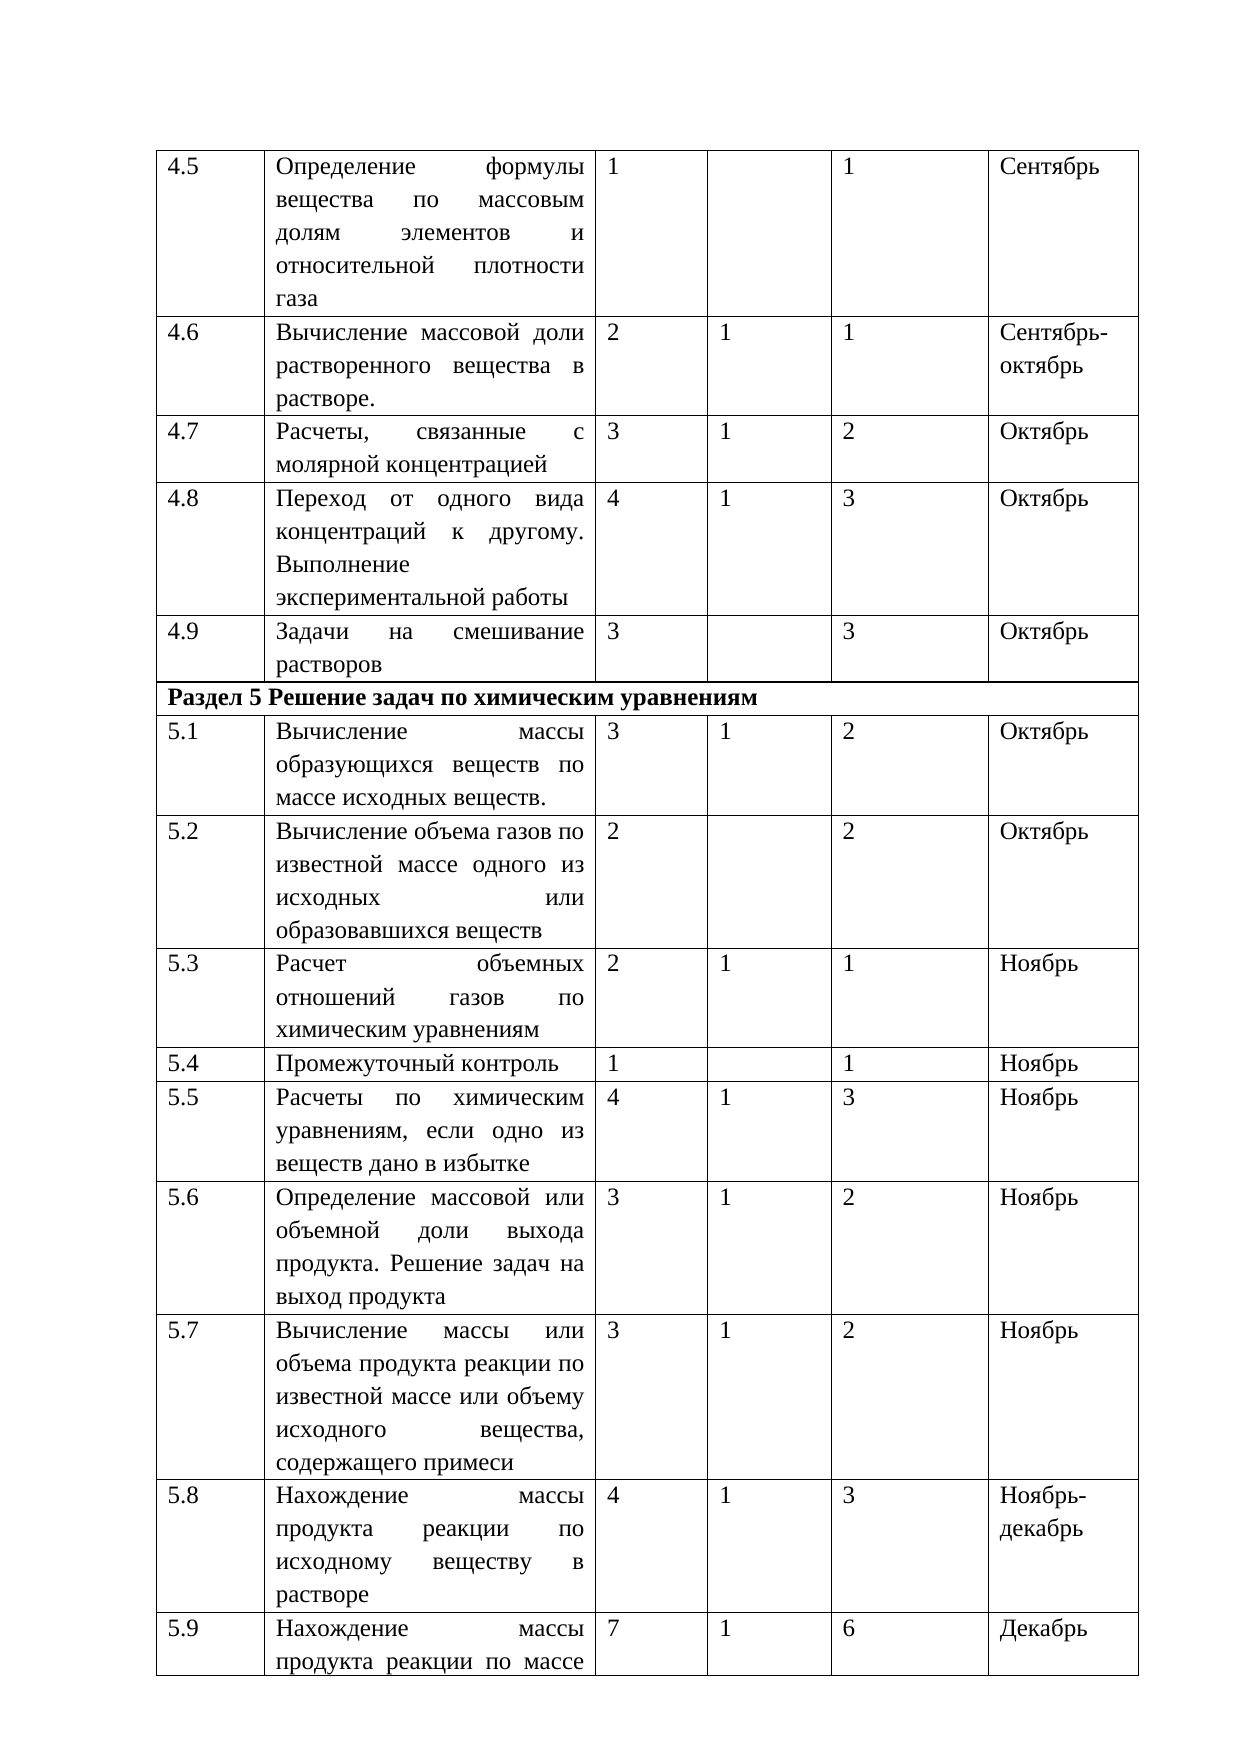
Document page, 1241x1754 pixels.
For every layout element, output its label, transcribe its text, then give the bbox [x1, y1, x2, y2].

table_cell 3 [596, 716, 707, 815]
table_cell Определение формулы вещества по массовым долям элементов и относительной плотности газа [265, 151, 595, 316]
table_cell 1 [708, 949, 831, 1047]
table_cell Октябрь [989, 716, 1138, 815]
table_cell 1 [832, 151, 988, 316]
table_cell Переход от одного вида концентраций к другому. Выполнение экспериментальной работы [265, 483, 595, 615]
table_cell Октябрь [989, 483, 1138, 615]
table_cell Задачи на смешивание растворов [265, 616, 595, 681]
table_cell 3 [596, 416, 707, 482]
table_cell 2 [832, 1182, 988, 1314]
table_cell 3 [596, 1182, 707, 1314]
table_cell 1 [708, 483, 831, 615]
table_cell 1 [596, 151, 707, 316]
table_cell 5.2 [157, 816, 264, 947]
table_cell 4 [596, 483, 707, 615]
table_cell 1 [708, 716, 831, 815]
table_cell Октябрь [989, 816, 1138, 947]
table_cell 4.5 [157, 151, 264, 316]
table_cell [708, 816, 831, 947]
table_cell Вычисление объема газов по известной массе одного из исходных или образовавшихся веществ [265, 816, 595, 947]
table_cell 1 [708, 1613, 831, 1675]
table_cell 2 [596, 816, 707, 947]
table_cell 4 [596, 1082, 707, 1181]
table_cell Расчет объемных отношений газов по химическим уравнениям [265, 949, 595, 1047]
table_cell Ноябрь [989, 1082, 1138, 1181]
table_cell 5.3 [157, 949, 264, 1047]
table_cell 3 [832, 483, 988, 615]
table_cell Ноябрь [989, 1048, 1138, 1081]
table_cell 5.9 [157, 1613, 264, 1675]
table_cell 5.1 [157, 716, 264, 815]
table_cell Расчеты, связанные с молярной концентрацией [265, 416, 595, 482]
table_cell Октябрь [989, 416, 1138, 482]
table_cell Ноябрь-декабрь [989, 1480, 1138, 1612]
table_cell [708, 151, 831, 316]
table_cell Ноябрь [989, 1315, 1138, 1479]
table_cell 2 [596, 949, 707, 1047]
table_cell 5.5 [157, 1082, 264, 1181]
table_cell Октябрь [989, 616, 1138, 681]
table_cell Ноябрь [989, 1182, 1138, 1314]
table_cell Вычисление массы образующихся веществ по массе исходных веществ. [265, 716, 595, 815]
table_cell Вычисление массы или объема продукта реакции по известной массе или объему исходного вещества, содержащего примеси [265, 1315, 595, 1479]
table_cell 1 [708, 317, 831, 415]
table_cell Декабрь [989, 1613, 1138, 1675]
table_cell Расчеты по химическим уравнениям, если одно из веществ дано в избытке [265, 1082, 595, 1181]
table_cell Вычисление массовой доли растворенного вещества в растворе. [265, 317, 595, 415]
table_cell 3 [832, 1082, 988, 1181]
table_cell 1 [832, 317, 988, 415]
table_cell Раздел 5 Решение задач по химическим уравнениям [157, 683, 1138, 715]
table_cell 2 [832, 416, 988, 482]
table_cell 1 [596, 1048, 707, 1081]
table_cell 3 [832, 1480, 988, 1612]
table_cell 5.6 [157, 1182, 264, 1314]
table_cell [265, 1613, 595, 1675]
table_cell 1 [708, 1182, 831, 1314]
table_cell [708, 616, 831, 681]
table_cell 2 [832, 716, 988, 815]
table_cell 4.6 [157, 317, 264, 415]
table_cell 2 [832, 816, 988, 947]
table_cell 4.8 [157, 483, 264, 615]
table_cell [708, 1048, 831, 1081]
table_cell 7 [596, 1613, 707, 1675]
table_cell 1 [832, 949, 988, 1047]
table_cell 4.9 [157, 616, 264, 681]
table_cell Промежуточный контроль [265, 1048, 595, 1081]
table_cell 3 [596, 1315, 707, 1479]
table_cell 1 [708, 416, 831, 482]
table_cell Определение массовой или объемной доли выхода продукта. Решение задач на выход продукта [265, 1182, 595, 1314]
table_cell Ноябрь [989, 949, 1138, 1047]
table_cell 5.7 [157, 1315, 264, 1479]
table_cell Нахождение массы продукта реакции по исходному веществу в растворе [265, 1480, 595, 1612]
table_cell 5.4 [157, 1048, 264, 1081]
table_cell 1 [708, 1480, 831, 1612]
table_cell Сентябрь- октябрь [989, 317, 1138, 415]
table_cell Сентябрь [989, 151, 1138, 316]
table_cell 4.7 [157, 416, 264, 482]
table_cell 1 [708, 1315, 831, 1479]
table_cell 1 [708, 1082, 831, 1181]
table_cell 6 [832, 1613, 988, 1675]
table_cell 3 [832, 616, 988, 681]
table_cell 4 [596, 1480, 707, 1612]
table_cell 3 [596, 616, 707, 681]
table_cell 5.8 [157, 1480, 264, 1612]
table_cell 2 [832, 1315, 988, 1479]
table_cell 1 [832, 1048, 988, 1081]
table_cell 2 [596, 317, 707, 415]
